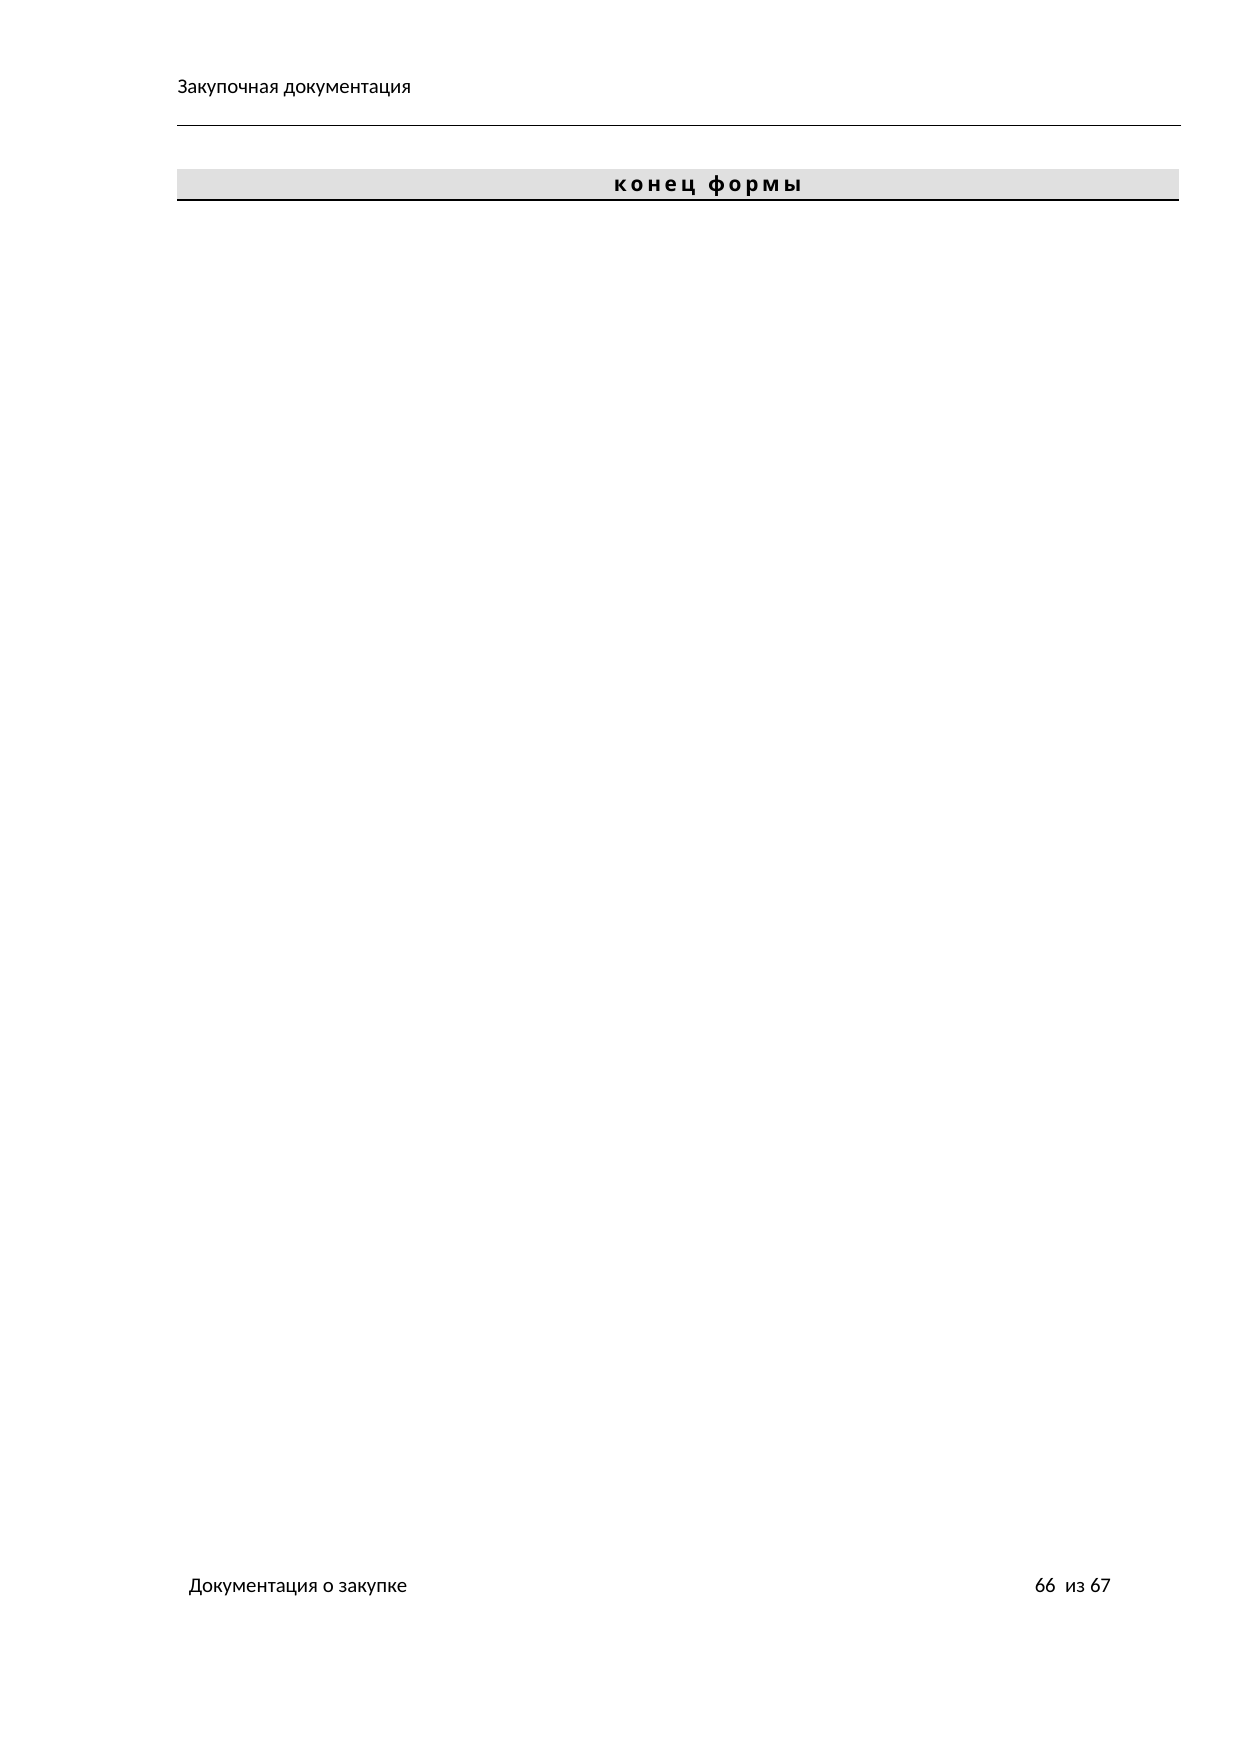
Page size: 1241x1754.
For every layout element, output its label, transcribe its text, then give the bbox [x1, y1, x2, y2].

text конец формы [177, 169, 1179, 199]
